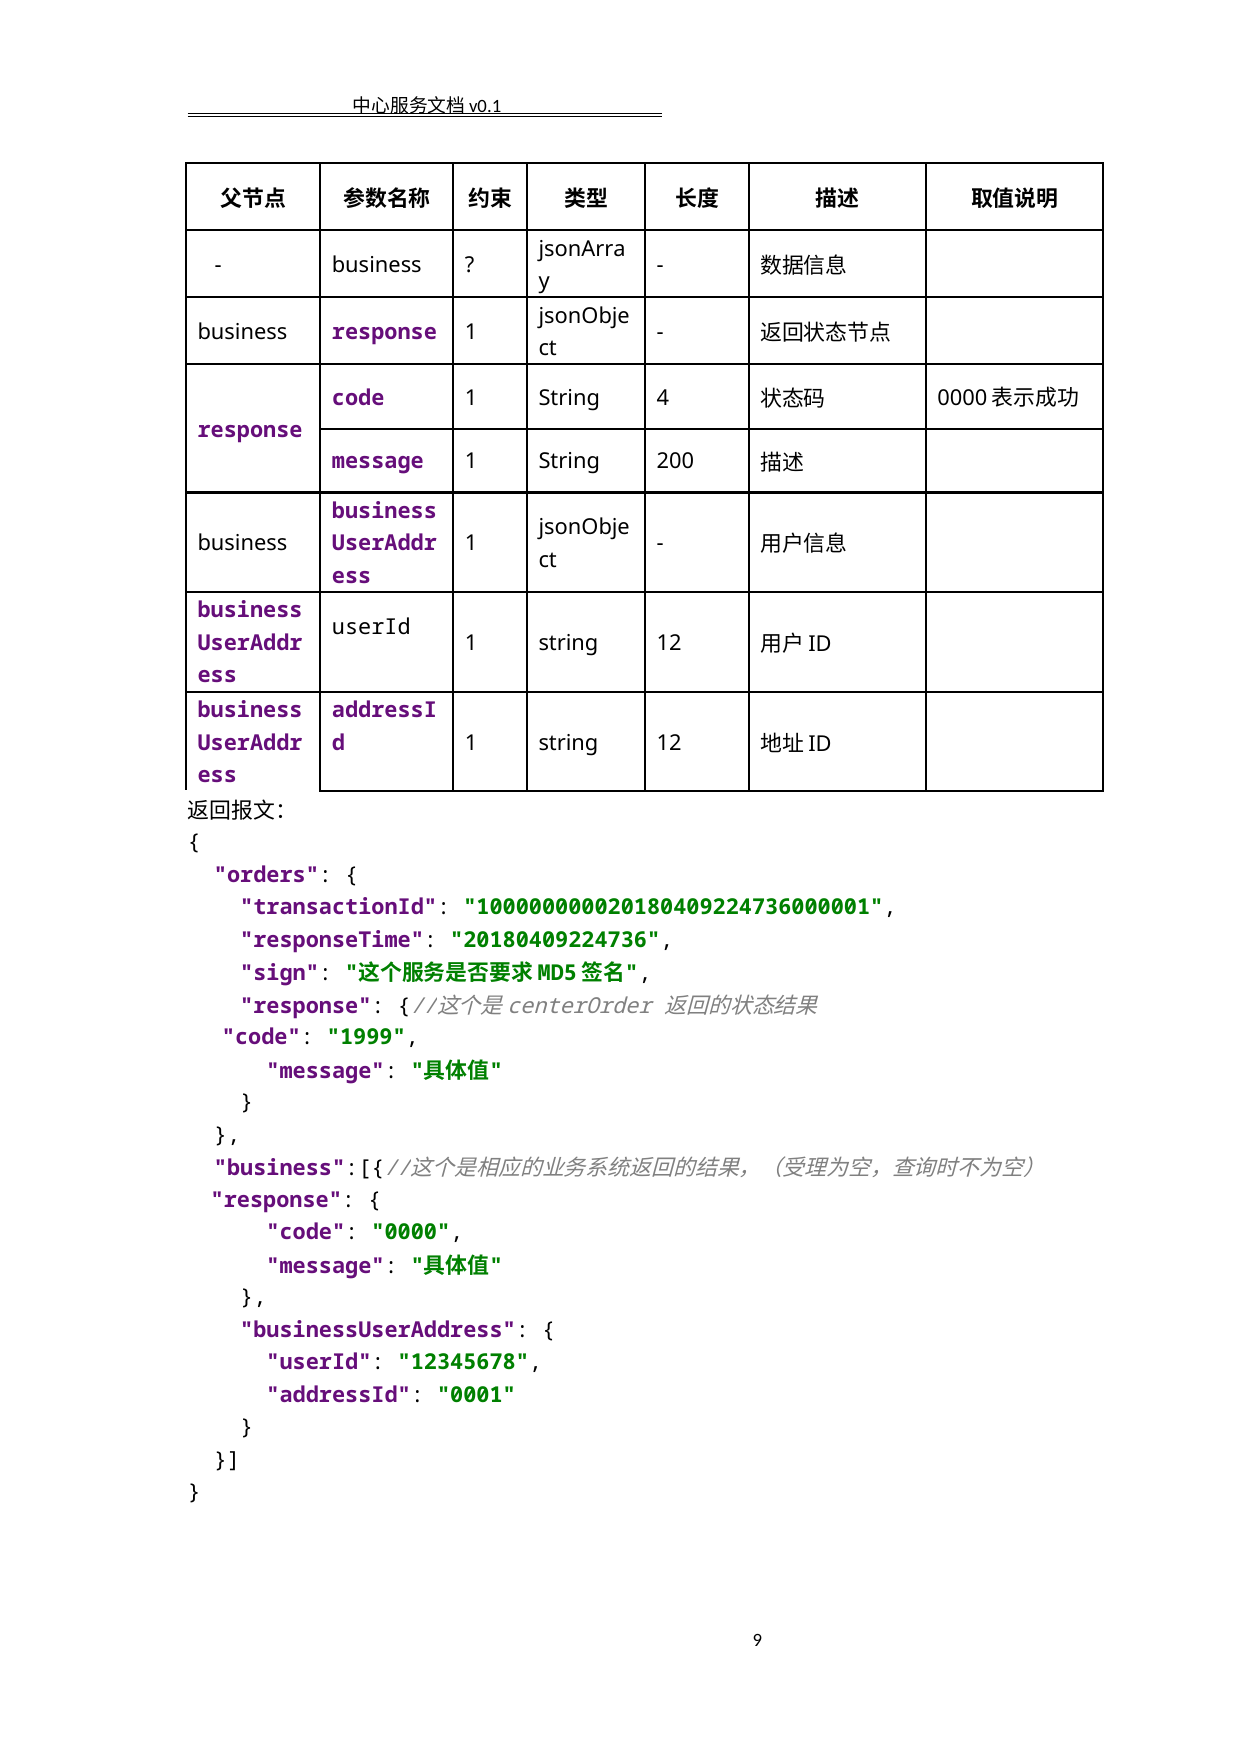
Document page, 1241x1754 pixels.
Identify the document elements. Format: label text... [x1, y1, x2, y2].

table_header 约束 [454, 164, 526, 229]
table_cell 1 [454, 693, 526, 790]
table_cell - [646, 298, 748, 363]
table_cell [927, 593, 1102, 691]
table_cell 1 [454, 365, 526, 427]
table_cell business [187, 494, 319, 591]
table_header 描述 [750, 164, 925, 229]
table_cell jsonObject [528, 298, 644, 363]
table_cell business [321, 231, 452, 296]
table_header 长度 [646, 164, 748, 229]
table_cell 1 [454, 430, 526, 491]
table_cell 地址ID [750, 693, 925, 790]
table_cell 用户信息 [750, 494, 925, 591]
text 返回报文： [187, 792, 1053, 825]
table_cell response [321, 298, 452, 363]
table_cell jsonObject [528, 494, 644, 591]
table_header 参数名称 [321, 164, 452, 229]
table_cell 1 [454, 298, 526, 363]
table_cell 0000表示成功 [927, 365, 1102, 427]
table_cell userId [321, 593, 452, 691]
table_cell 描述 [750, 430, 925, 491]
table_cell 1 [454, 593, 526, 691]
table_cell 数据信息 [750, 231, 925, 296]
table_cell 200 [646, 430, 748, 491]
table_cell 12 [646, 593, 748, 691]
table_cell 状态码 [750, 365, 925, 427]
table_header 父节点 [187, 164, 319, 229]
table_cell ? [454, 231, 526, 296]
table_cell jsonArray [528, 231, 644, 296]
table_cell [927, 494, 1102, 591]
table_cell businessUserAddress [187, 693, 319, 790]
table_cell string [528, 693, 644, 790]
table_cell [927, 231, 1102, 296]
table_cell code [321, 365, 452, 427]
table_cell [927, 430, 1102, 491]
text { "orders": { "transactionId": "100000000020180409224736000001", "responseTime": "20180409224736", "sign": "这个服务是否要求MD5签名", "response": {//这个是centerOrder 返回的状态结果 "code": "1999", "message": "具体值" } }, "business":[{//这个是相应的业务系统返回的结果，（受理为空，查询时不为空） "response": { "code": "0000", "message": "具体值" }, "businessUserAddress": { "userId": "12345678", "addressId": "0001" } }] } [187, 825, 1053, 1507]
table_cell 12 [646, 693, 748, 790]
table_cell 4 [646, 365, 748, 427]
table_cell - [646, 231, 748, 296]
table_cell - [646, 494, 748, 591]
table_cell [927, 693, 1102, 790]
table_cell businessUserAddress [187, 593, 319, 691]
table_cell business [187, 298, 319, 363]
table_cell [927, 298, 1102, 363]
table_cell 用户ID [750, 593, 925, 691]
table_cell string [528, 593, 644, 691]
table_cell String [528, 365, 644, 427]
table_cell String [528, 430, 644, 491]
table_cell 返回状态节点 [750, 298, 925, 363]
table_cell response [187, 365, 319, 491]
table_cell 1 [454, 494, 526, 591]
table_cell - [187, 231, 319, 296]
table_header 取值说明 [927, 164, 1102, 229]
table_header 类型 [528, 164, 644, 229]
table_cell message [321, 430, 452, 491]
